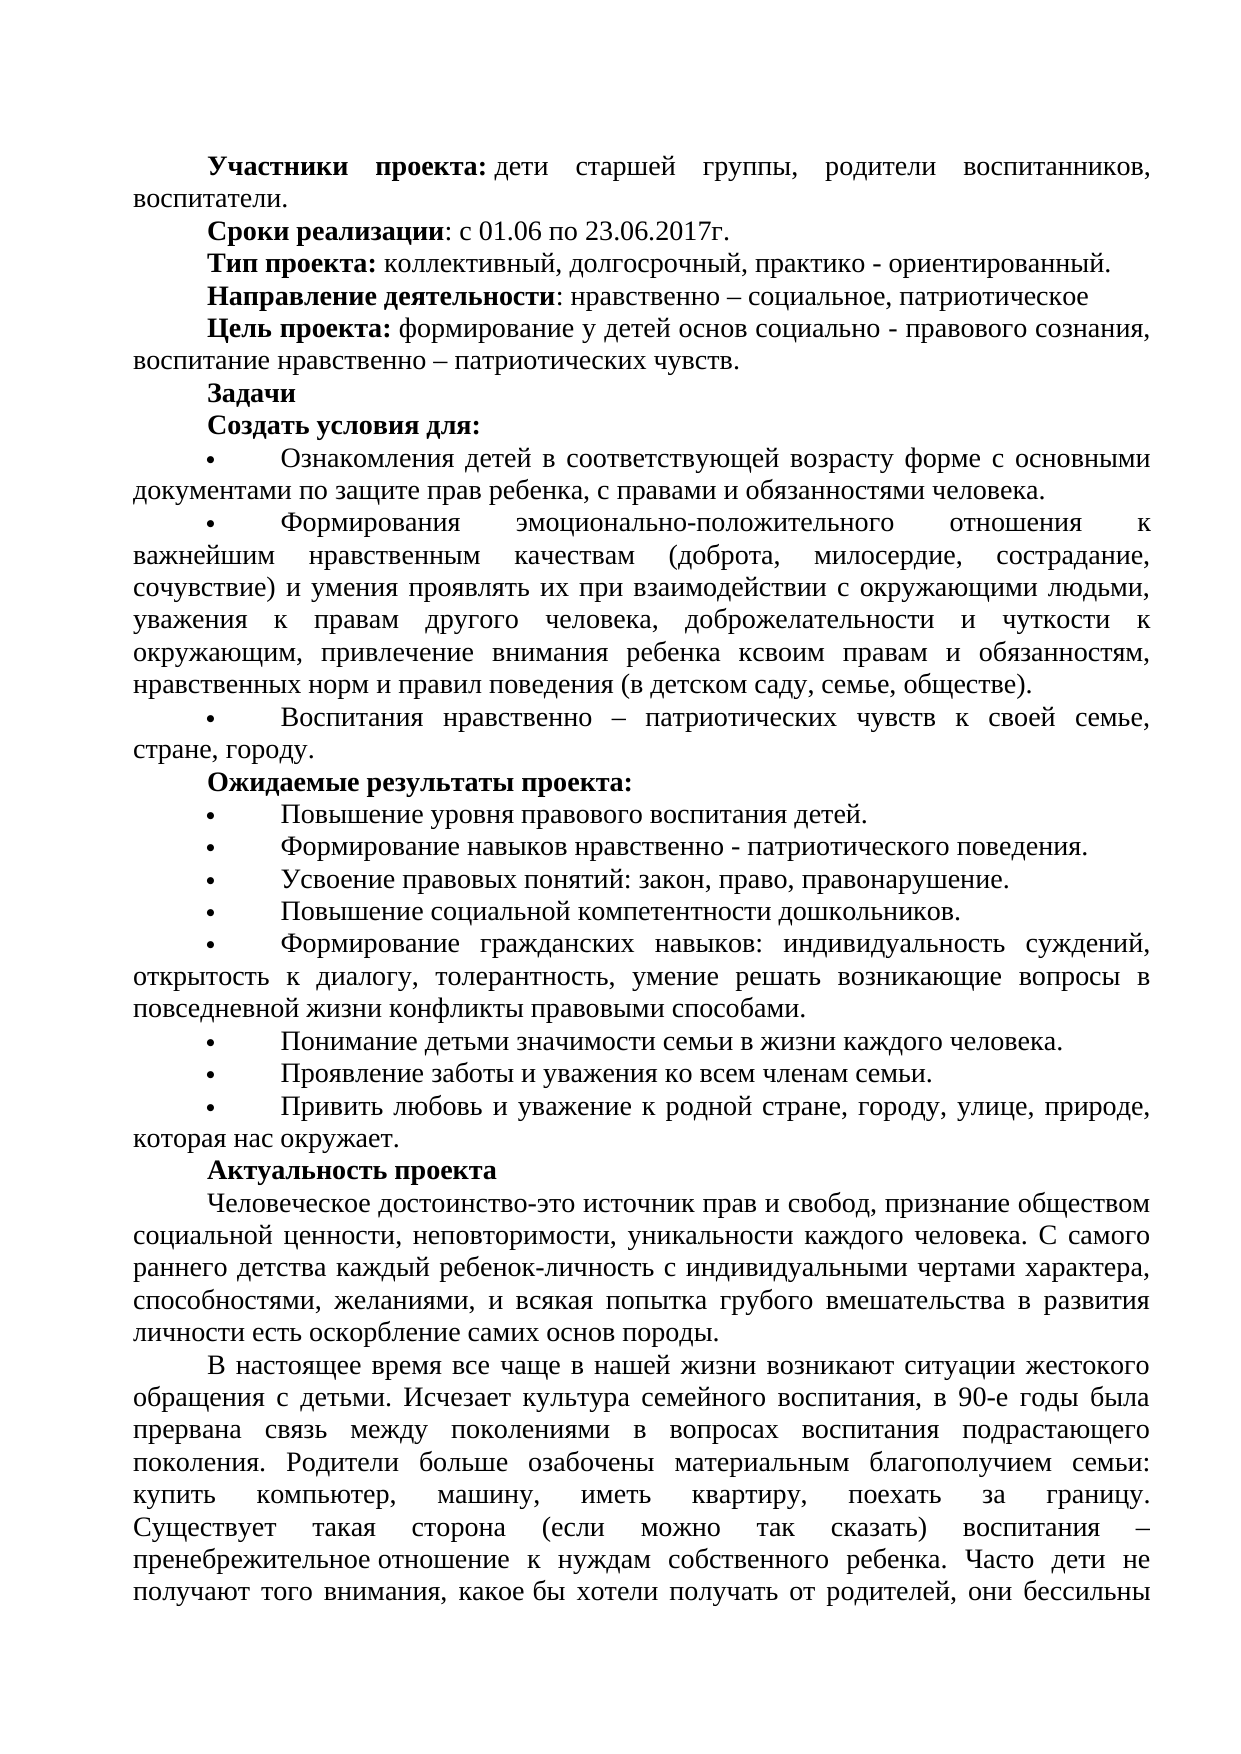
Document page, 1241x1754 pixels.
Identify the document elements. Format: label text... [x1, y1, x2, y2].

list Привить любовь и уважение к родной стране, городу, улице, природе, которая нас окружает. [133, 1088, 1152, 1153]
text Создать условия для: [133, 408, 1152, 441]
list Усвоение правовых понятий: закон, право, правонарушение. [133, 862, 1152, 894]
text Человеческое достоинство-это источник прав и свобод, признание обществом социальной ценности, неповторимости, уникальности каждого человека. С самого раннего детства каждый ребенок-личность с индивидуальными чертами характера, способностями, желаниями, и всякая попытка грубого вмешательства в развития личности есть оскорбление самих основ породы. [133, 1186, 1152, 1348]
text Ожидаемые результаты проекта: [133, 764, 1152, 797]
list Понимание детьми значимости семьи в жизни каждого человека. [133, 1024, 1152, 1056]
text Тип проекта: коллективный, долгосрочный, практико - ориентированный. [133, 246, 1152, 279]
list Воспитания нравственно – патриотических чувств к своей семье, стране, городу. [133, 700, 1152, 764]
text Направление деятельности: нравственно – социальное, патриотическое [133, 279, 1152, 311]
text Актуальность проекта [133, 1153, 1152, 1186]
text Участники проекта: дети старшей группы, родители воспитанников, воспитатели. [133, 149, 1152, 214]
text Цель проекта: формирование у детей основ социально - правового сознания, воспитание нравственно – патриотических чувств. [133, 311, 1152, 376]
text Задачи [133, 376, 1152, 408]
list Ознакомления детей в соответствующей возрасту форме с основными документами по защите прав ребенка, с правами и обязанностями человека. [133, 441, 1152, 505]
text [133, 1348, 1152, 1607]
list Формирования эмоционально-положительного отношения к важнейшим нравственным качествам (доброта, милосердие, сострадание, сочувствие) и умения проявлять их при взаимодействии с окружающими людьми, уважения к правам другого человека, доброжелательности и чуткости к окружающим, привлечение внимания ребенка ксвоим правам и обязанностям, нравственных норм и правил поведения (в детском саду, семье, обществе). [133, 505, 1152, 700]
list Повышение социальной компетентности дошкольников. [133, 894, 1152, 927]
list Формирование навыков нравственно - патриотического поведения. [133, 829, 1152, 862]
list Формирование гражданских навыков: индивидуальность суждений, открытость к диалогу, толерантность, умение решать возникающие вопросы в повседневной жизни конфликты правовыми способами. [133, 927, 1152, 1024]
list Повышение уровня правового воспитания детей. [133, 797, 1152, 829]
text Сроки реализации: с 01.06 по 23.06.2017г. [133, 214, 1152, 246]
list Проявление заботы и уважения ко всем членам семьи. [133, 1056, 1152, 1088]
